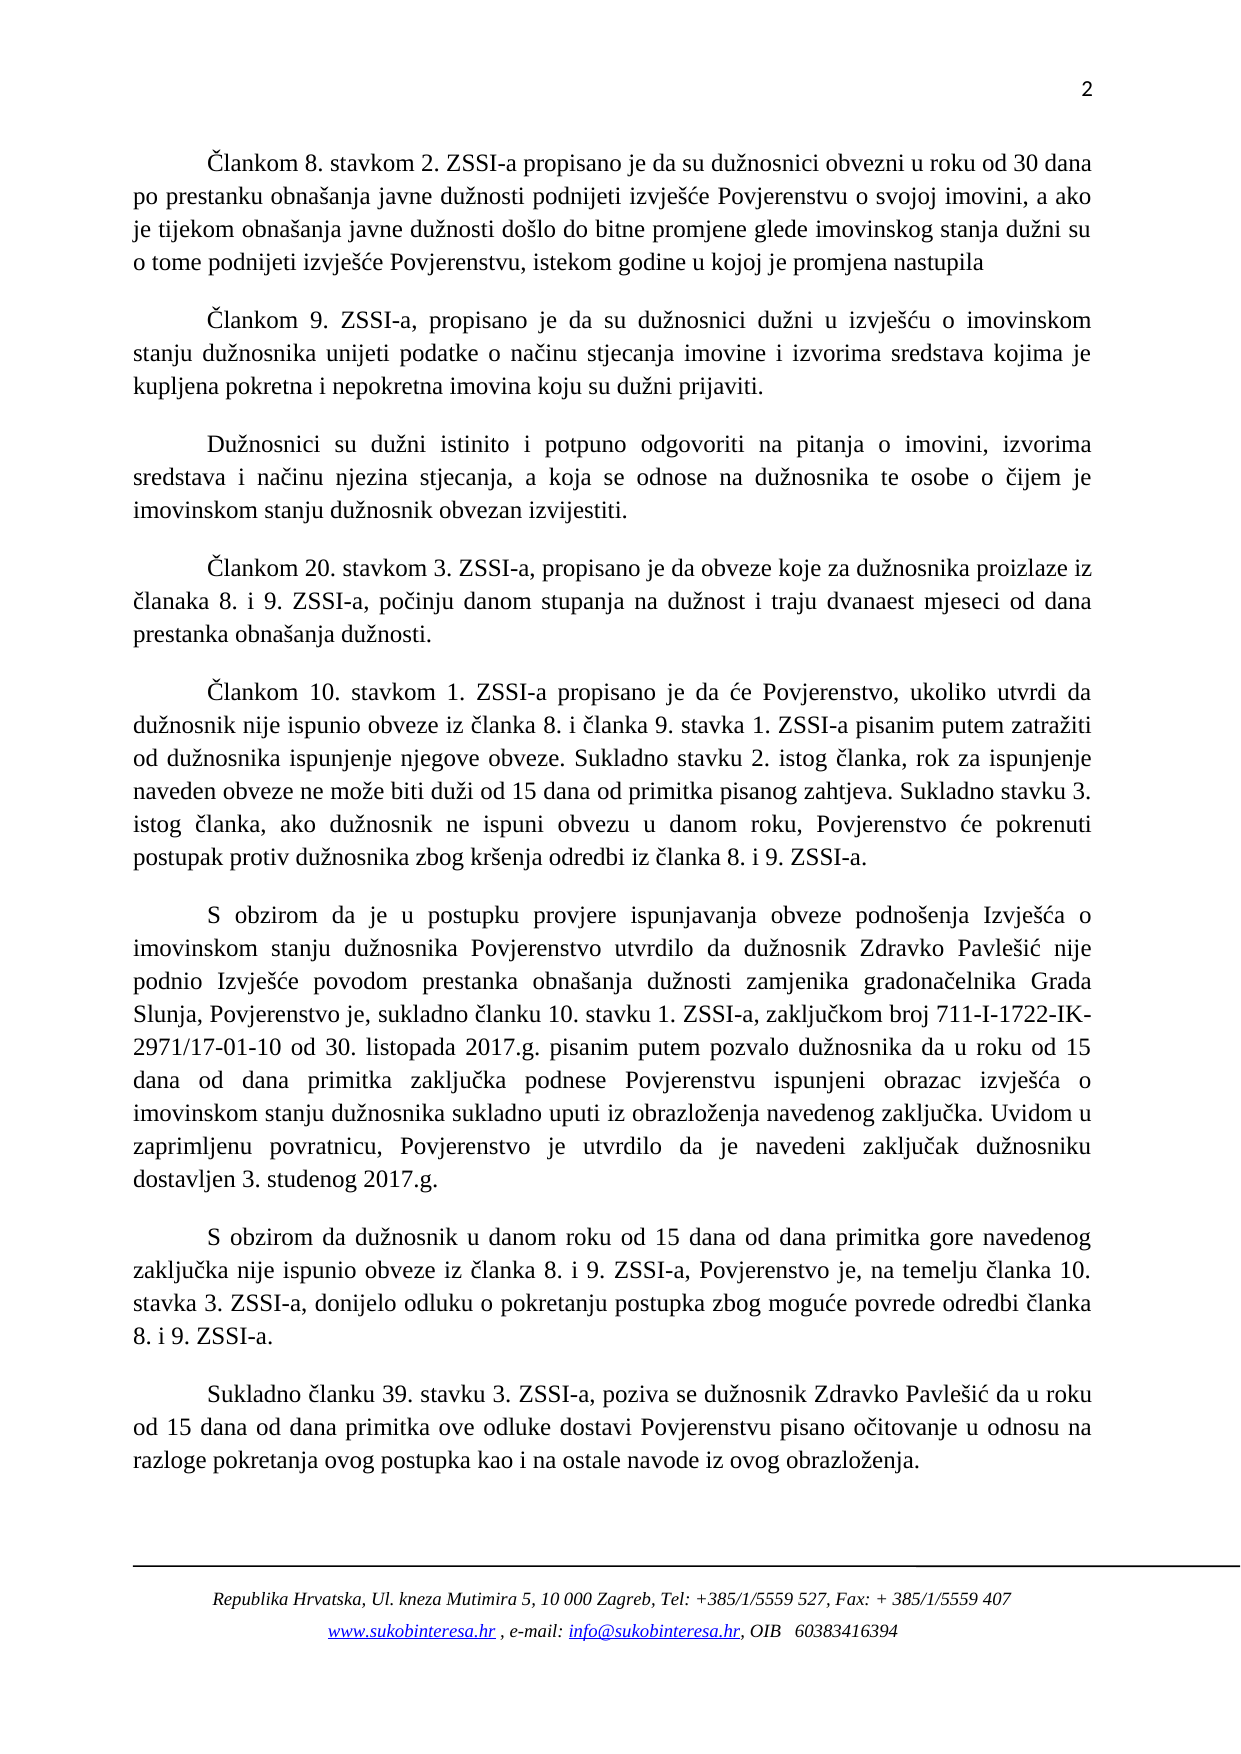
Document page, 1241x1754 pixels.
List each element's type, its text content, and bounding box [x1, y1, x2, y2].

text Člankom 9. ZSSI-a, propisano je da su dužnosnici dužni u izvješću o imovinskom stanju dužnosnika unijeti podatke o načinu stjecanja imovine i izvorima sredstava kojima je kupljena pokretna i nepokretna imovina koju su dužni prijaviti. [133, 305, 1092, 399]
text Člankom 10. stavkom 1. ZSSI-a propisano je da će Povjerenstvo, ukoliko utvrdi da dužnosnik nije ispunio obveze iz članka 8. i članka 9. stavka 1. ZSSI-a pisanim putem zatražiti od dužnosnika ispunjenje njegove obveze. Sukladno stavku 2. istog članka, rok za ispunjenje naveden obveze ne može biti duži od 15 dana od primitka pisanog zahtjeva. Sukladno stavku 3. istog članka, ako dužnosnik ne ispuni obvezu u danom roku, Povjerenstvo će pokrenuti postupak protiv dužnosnika zbog kršenja odredbi iz članka 8. i 9. ZSSI-a. [133, 677, 1092, 871]
text S obzirom da dužnosnik u danom roku od 15 dana od dana primitka gore navedenog zaključka nije ispunio obveze iz članka 8. i 9. ZSSI-a, Povjerenstvo je, na temelju članka 10. stavka 3. ZSSI-a, donijelo odluku o pokretanju postupka zbog moguće povrede odredbi članka 8. i 9. ZSSI-a. [133, 1222, 1092, 1350]
text S obzirom da je u postupku provjere ispunjavanja obveze podnošenja Izvješća o imovinskom stanju dužnosnika Povjerenstvo utvrdilo da dužnosnik Zdravko Pavlešić nije podnio Izvješće povodom prestanka obnašanja dužnosti zamjenika gradonačelnika Grada Slunja, Povjerenstvo je, sukladno članku 10. stavku 1. ZSSI-a, zaključkom broj 711-I-1722-IK-2971/17-01-10 od 30. listopada 2017.g. pisanim putem pozvalo dužnosnika da u roku od 15 dana od dana primitka zaključka podnese Povjerenstvu ispunjeni obrazac izvješća o imovinskom stanju dužnosnika sukladno uputi iz obrazloženja navedenog zaključka. Uvidom u zaprimljenu povratnicu, Povjerenstvo je utvrdilo da je navedeni zaključak dužnosniku dostavljen 3. studenog 2017.g. [133, 900, 1092, 1193]
text Člankom 8. stavkom 2. ZSSI-a propisano je da su dužnosnici obvezni u roku od 30 dana po prestanku obnašanja javne dužnosti podnijeti izvješće Povjerenstvu o svojoj imovini, a ako je tijekom obnašanja javne dužnosti došlo do bitne promjene glede imovinskog stanja dužni su o tome podnijeti izvješće Povjerenstvu, istekom godine u kojoj je promjena nastupila [133, 148, 1092, 276]
text Dužnosnici su dužni istinito i potpuno odgovoriti na pitanja o imovini, izvorima sredstava i načinu njezina stjecanja, a koja se odnose na dužnosnika te osobe o čijem je imovinskom stanju dužnosnik obvezan izvijestiti. [133, 429, 1092, 524]
text Člankom 20. stavkom 3. ZSSI-a, propisano je da obveze koje za dužnosnika proizlaze iz članaka 8. i 9. ZSSI-a, počinju danom stupanja na dužnost i traju dvanaest mjeseci od dana prestanka obnašanja dužnosti. [133, 553, 1092, 648]
text Sukladno članku 39. stavku 3. ZSSI-a, poziva se dužnosnik Zdravko Pavlešić da u roku od 15 dana od dana primitka ove odluke dostavi Povjerenstvu pisano očitovanje u odnosu na razloge pokretanja ovog postupka kao i na ostale navode iz ovog obrazloženja. [133, 1379, 1092, 1474]
